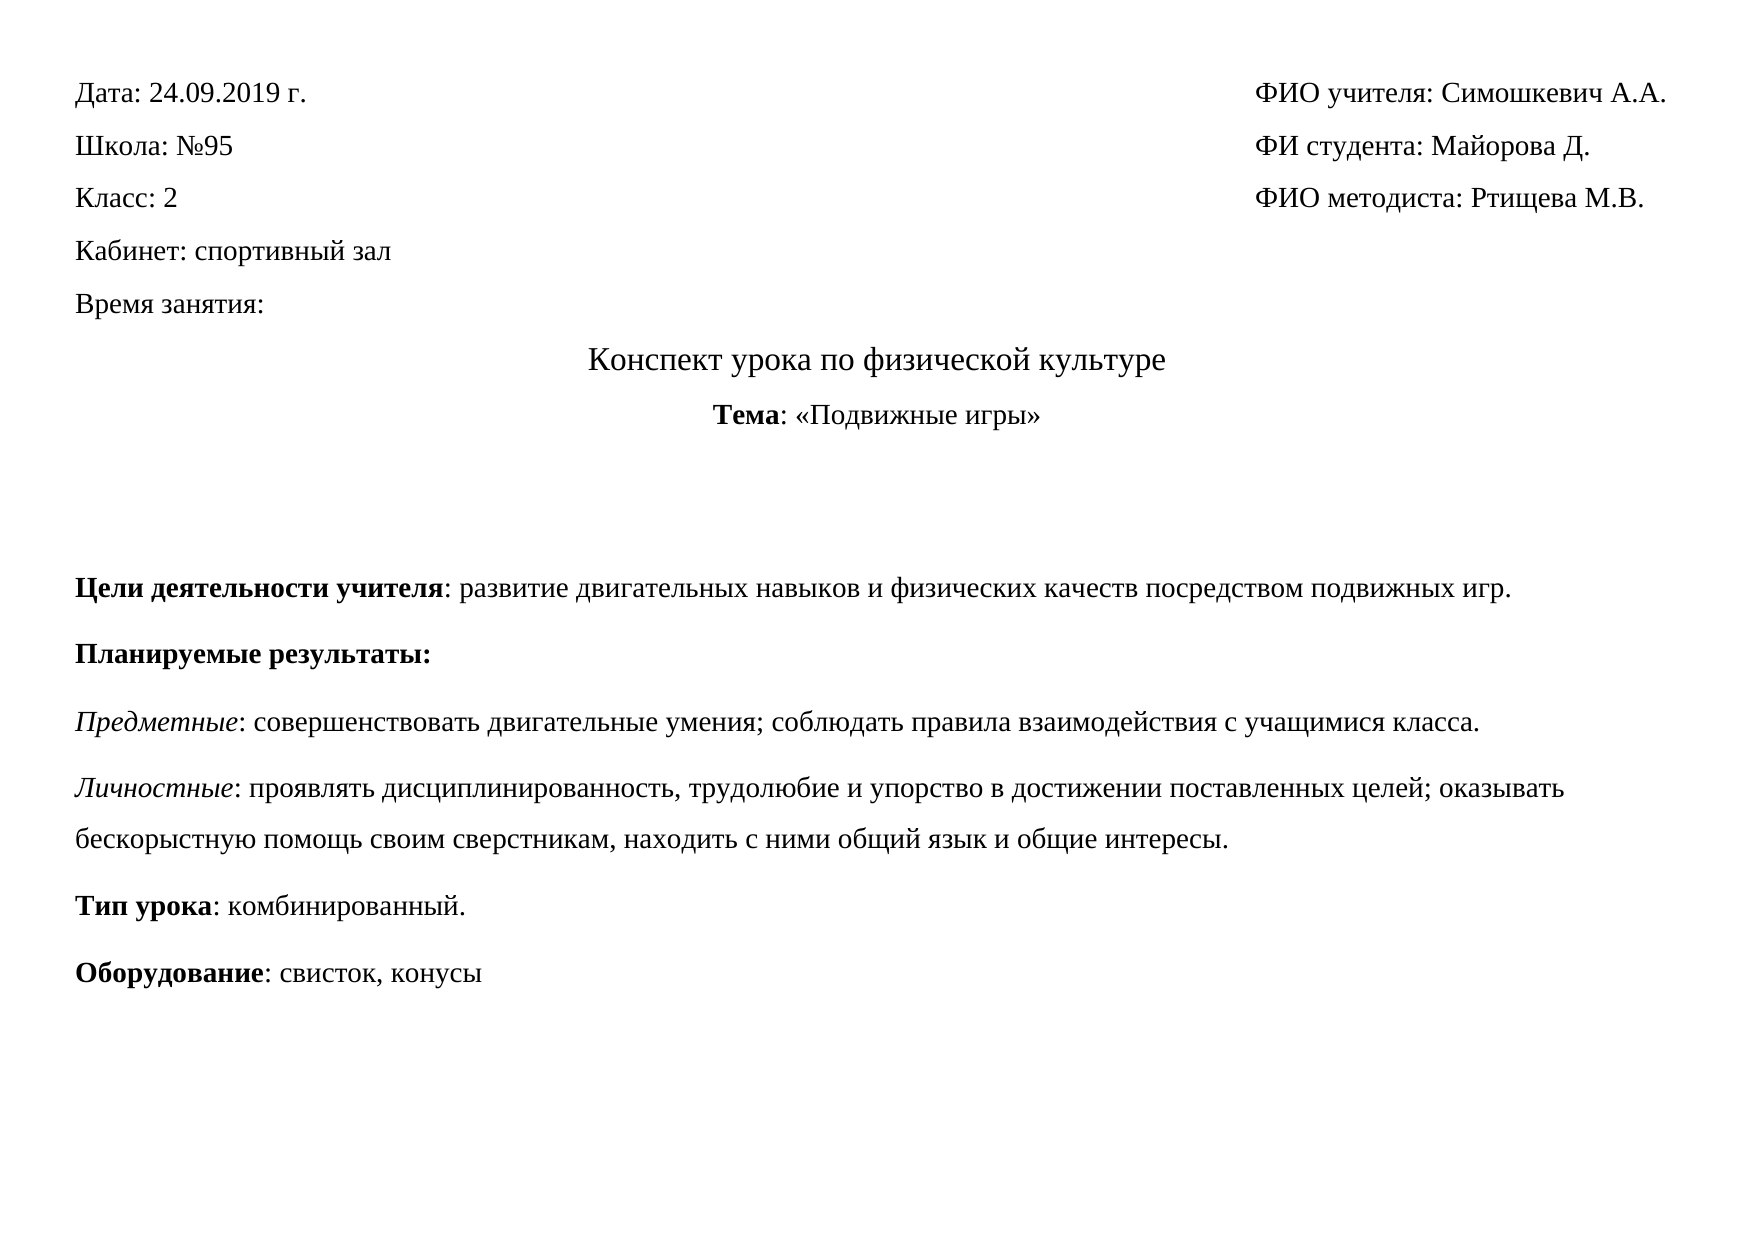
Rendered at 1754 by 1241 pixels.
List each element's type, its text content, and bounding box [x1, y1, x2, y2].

text Тип урока: комбинированный. [75, 888, 1679, 921]
text Планируемые результаты: [75, 637, 1679, 670]
text Личностные: проявлять дисциплинированность, трудолюбие и упорство в достижении поставленных целей; оказывать бескорыстную помощь своим сверстникам, находить с ними общий язык и общие интересы. [75, 771, 1679, 854]
text Кабинет: спортивный зал [75, 233, 1679, 267]
text Дата: 24.09.2019 г. ФИО учителя: Симошкевич А.А. [75, 75, 1679, 108]
text Конспект урока по физической культуре [75, 339, 1679, 377]
text Оборудование: свисток, конусы [75, 955, 1679, 988]
text Тема: «Подвижные игры» [75, 397, 1679, 431]
text Цели деятельности учителя: развитие двигательных навыков и физических качеств посредством подвижных игр. [75, 570, 1679, 603]
text Класс: 2 ФИО методиста: Ртищева М.В. [75, 181, 1679, 214]
text Предметные: совершенствовать двигательные умения; соблюдать правила взаимодействия с учащимися класса. [75, 704, 1679, 737]
text Школа: №95 ФИ студента: Майорова Д. [75, 128, 1679, 161]
text Время занятия: [75, 286, 1679, 320]
